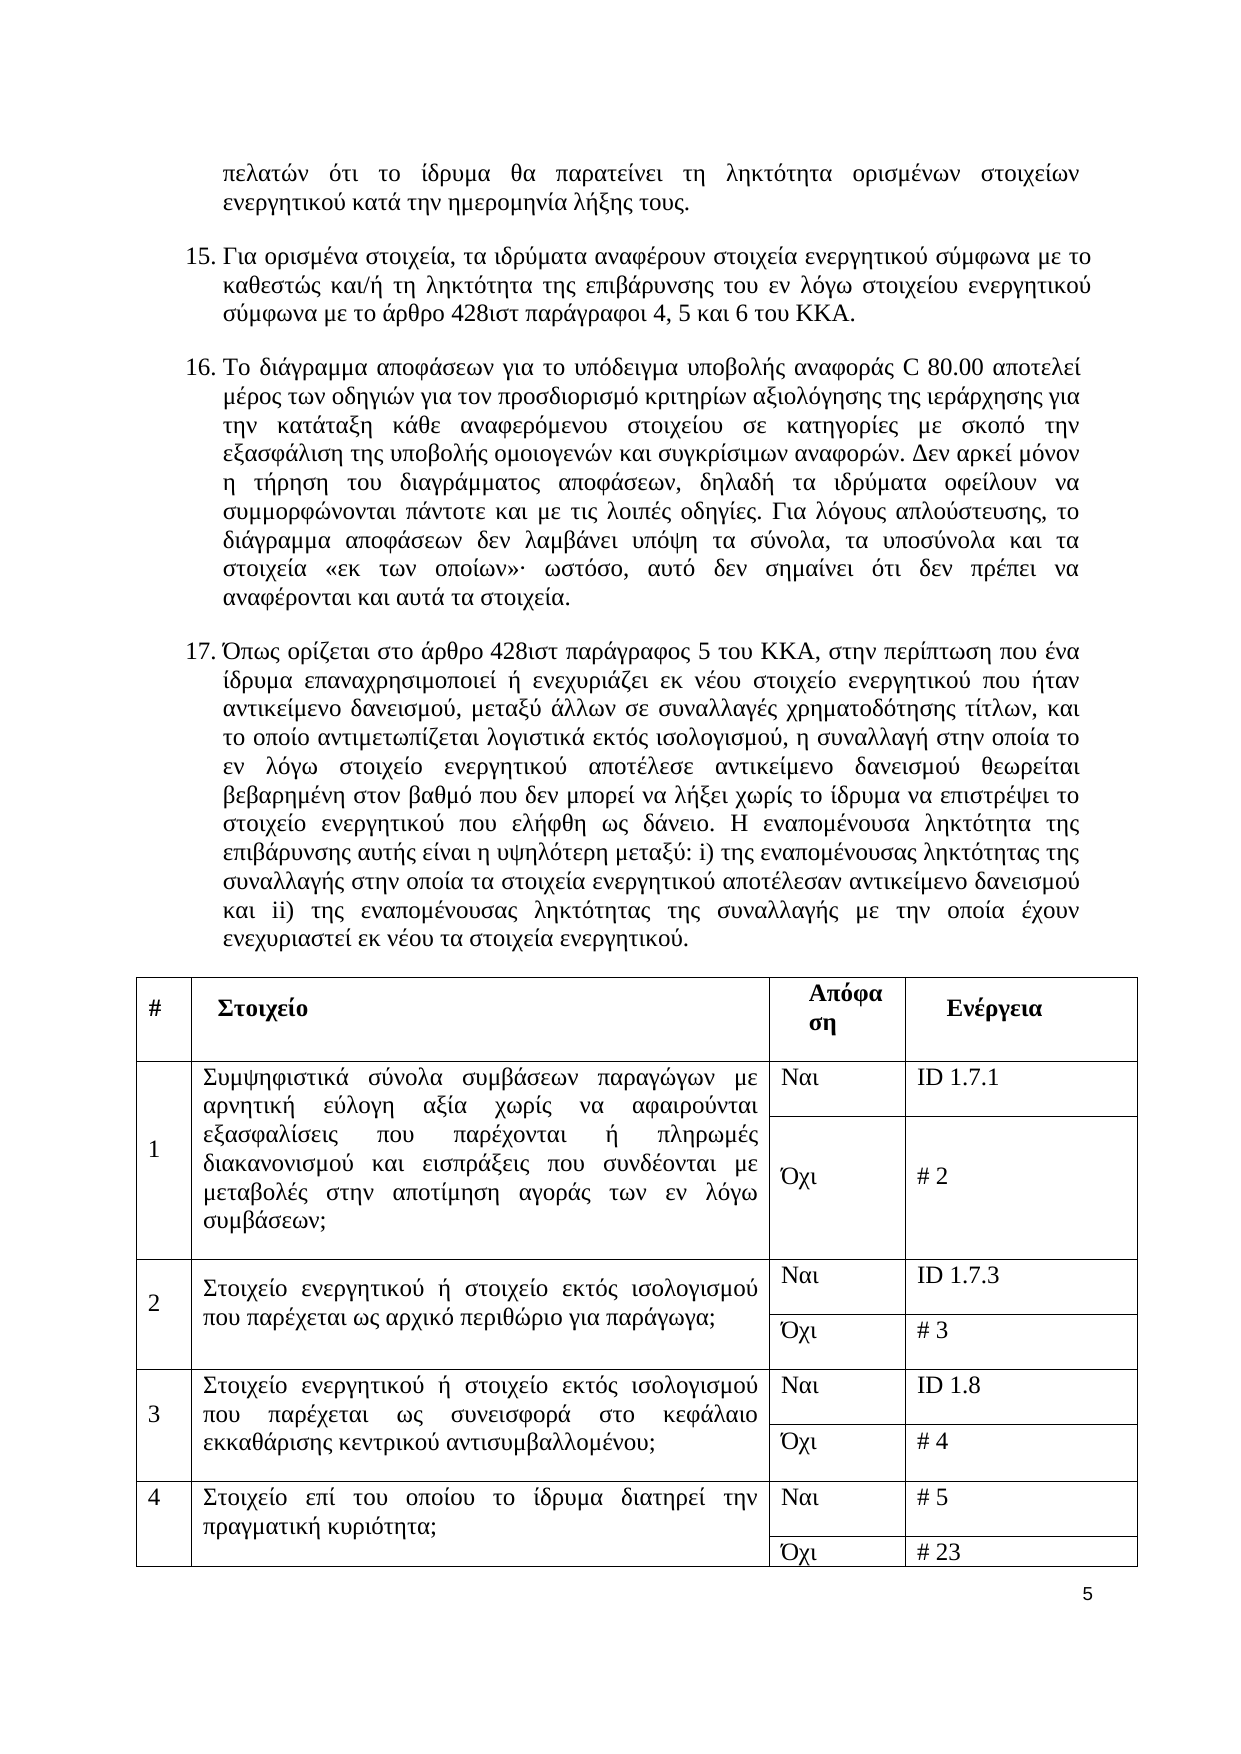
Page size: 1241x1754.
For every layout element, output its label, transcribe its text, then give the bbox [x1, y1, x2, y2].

table_cell Ναι [770, 1062, 905, 1116]
table_header Στοιχείο [192, 978, 769, 1061]
table_header Ενέργεια [906, 978, 1137, 1061]
table_cell # 2 [906, 1117, 1137, 1259]
table_cell 2 [137, 1260, 191, 1369]
table_cell 1 [137, 1062, 191, 1259]
table_cell Όχι [770, 1117, 905, 1259]
table_cell Ναι [770, 1482, 905, 1536]
table_cell # 5 [906, 1482, 1137, 1536]
table_cell Στοιχείο ενεργητικού ή στοιχείο εκτός ισολογισμού που παρέχεται ως συνεισφορά στο κεφάλαιο εκκαθάρισης κεντρικού αντισυμβαλλομένου; [192, 1370, 769, 1481]
table_cell 4 [137, 1482, 191, 1566]
table_cell Όχι [770, 1315, 905, 1369]
list Για ορισμένα στοιχεία, τα ιδρύματα αναφέρουν στοιχεία ενεργητικού σύμφωνα με το καθεστώς και/ή τη ληκτότητα της επιβάρυνσης του εν λόγω στοιχείου ενεργητικού σύμφωνα με το άρθρο 428ιστ παράγραφοι 4, 5 και 6 του ΚΚΑ. [185, 241, 1092, 327]
table_cell Ναι [770, 1260, 905, 1314]
table_cell ID 1.7.3 [906, 1260, 1137, 1314]
table_cell Στοιχείο επί του οποίου το ίδρυμα διατηρεί την πραγματική κυριότητα; [192, 1482, 769, 1566]
list Το διάγραμμα αποφάσεων για το υπόδειγμα υποβολής αναφοράς C 80.00 αποτελεί μέρος των οδηγιών για τον προσδιορισμό κριτηρίων αξιολόγησης της ιεράρχησης για την κατάταξη κάθε αναφερόμενου στοιχείου σε κατηγορίες με σκοπό την εξασφάλιση της υποβολής ομοιογενών και συγκρίσιμων αναφορών. Δεν αρκεί μόνον η τήρηση του διαγράμματος αποφάσεων, δηλαδή τα ιδρύματα οφείλουν να συμμορφώνονται πάντοτε και με τις λοιπές οδηγίες. Για λόγους απλούστευσης, το διάγραμμα αποφάσεων δεν λαμβάνει υπόψη τα σύνολα, τα υποσύνολα και τα στοιχεία «εκ των οποίων»· ωστόσο, αυτό δεν σημαίνει ότι δεν πρέπει να αναφέρονται και αυτά τα στοιχεία. [185, 352, 1081, 611]
table_cell Στοιχείο ενεργητικού ή στοιχείο εκτός ισολογισμού που παρέχεται ως αρχικό περιθώριο για παράγωγα; [192, 1260, 769, 1369]
table_cell Συμψηφιστικά σύνολα συμβάσεων παραγώγων με αρνητική εύλογη αξία χωρίς να αφαιρούνται εξασφαλίσεις που παρέχονται ή πληρωμές διακανονισμού και εισπράξεις που συνδέονται με μεταβολές στην αποτίμηση αγοράς των εν λόγω συμβάσεων; [192, 1062, 769, 1259]
table_header Απόφαση [770, 978, 905, 1061]
list Όπως ορίζεται στο άρθρο 428ιστ παράγραφος 5 του ΚΚΑ, στην περίπτωση που ένα ίδρυμα επαναχρησιμοποιεί ή ενεχυριάζει εκ νέου στοιχείο ενεργητικού που ήταν αντικείμενο δανεισμού, μεταξύ άλλων σε συναλλαγές χρηματοδότησης τίτλων, και το οποίο αντιμετωπίζεται λογιστικά εκτός ισολογισμού, η συναλλαγή στην οποία το εν λόγω στοιχείο ενεργητικού αποτέλεσε αντικείμενο δανεισμού θεωρείται βεβαρημένη στον βαθμό που δεν μπορεί να λήξει χωρίς το ίδρυμα να επιστρέψει το στοιχείο ενεργητικού που ελήφθη ως δάνειο. Η εναπομένουσα ληκτότητα της επιβάρυνσης αυτής είναι η υψηλότερη μεταξύ: i) της εναπομένουσας ληκτότητας της συναλλαγής στην οποία τα στοιχεία ενεργητικού αποτέλεσαν αντικείμενο δανεισμού και ii) της εναπομένουσας ληκτότητας της συναλλαγής με την οποία έχουν ενεχυριαστεί εκ νέου τα στοιχεία ενεργητικού. [185, 636, 1081, 952]
table_cell Ναι [770, 1370, 905, 1424]
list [185, 158, 1081, 216]
table_cell # 3 [906, 1315, 1137, 1369]
table_cell Όχι [770, 1537, 905, 1566]
table_header # [137, 978, 191, 1061]
table_cell ID 1.8 [906, 1370, 1137, 1424]
table_cell Όχι [770, 1425, 905, 1481]
table_cell ID 1.7.1 [906, 1062, 1137, 1116]
table_cell 3 [137, 1370, 191, 1481]
table_cell # 23 [906, 1537, 1137, 1566]
table_cell # 4 [906, 1425, 1137, 1481]
